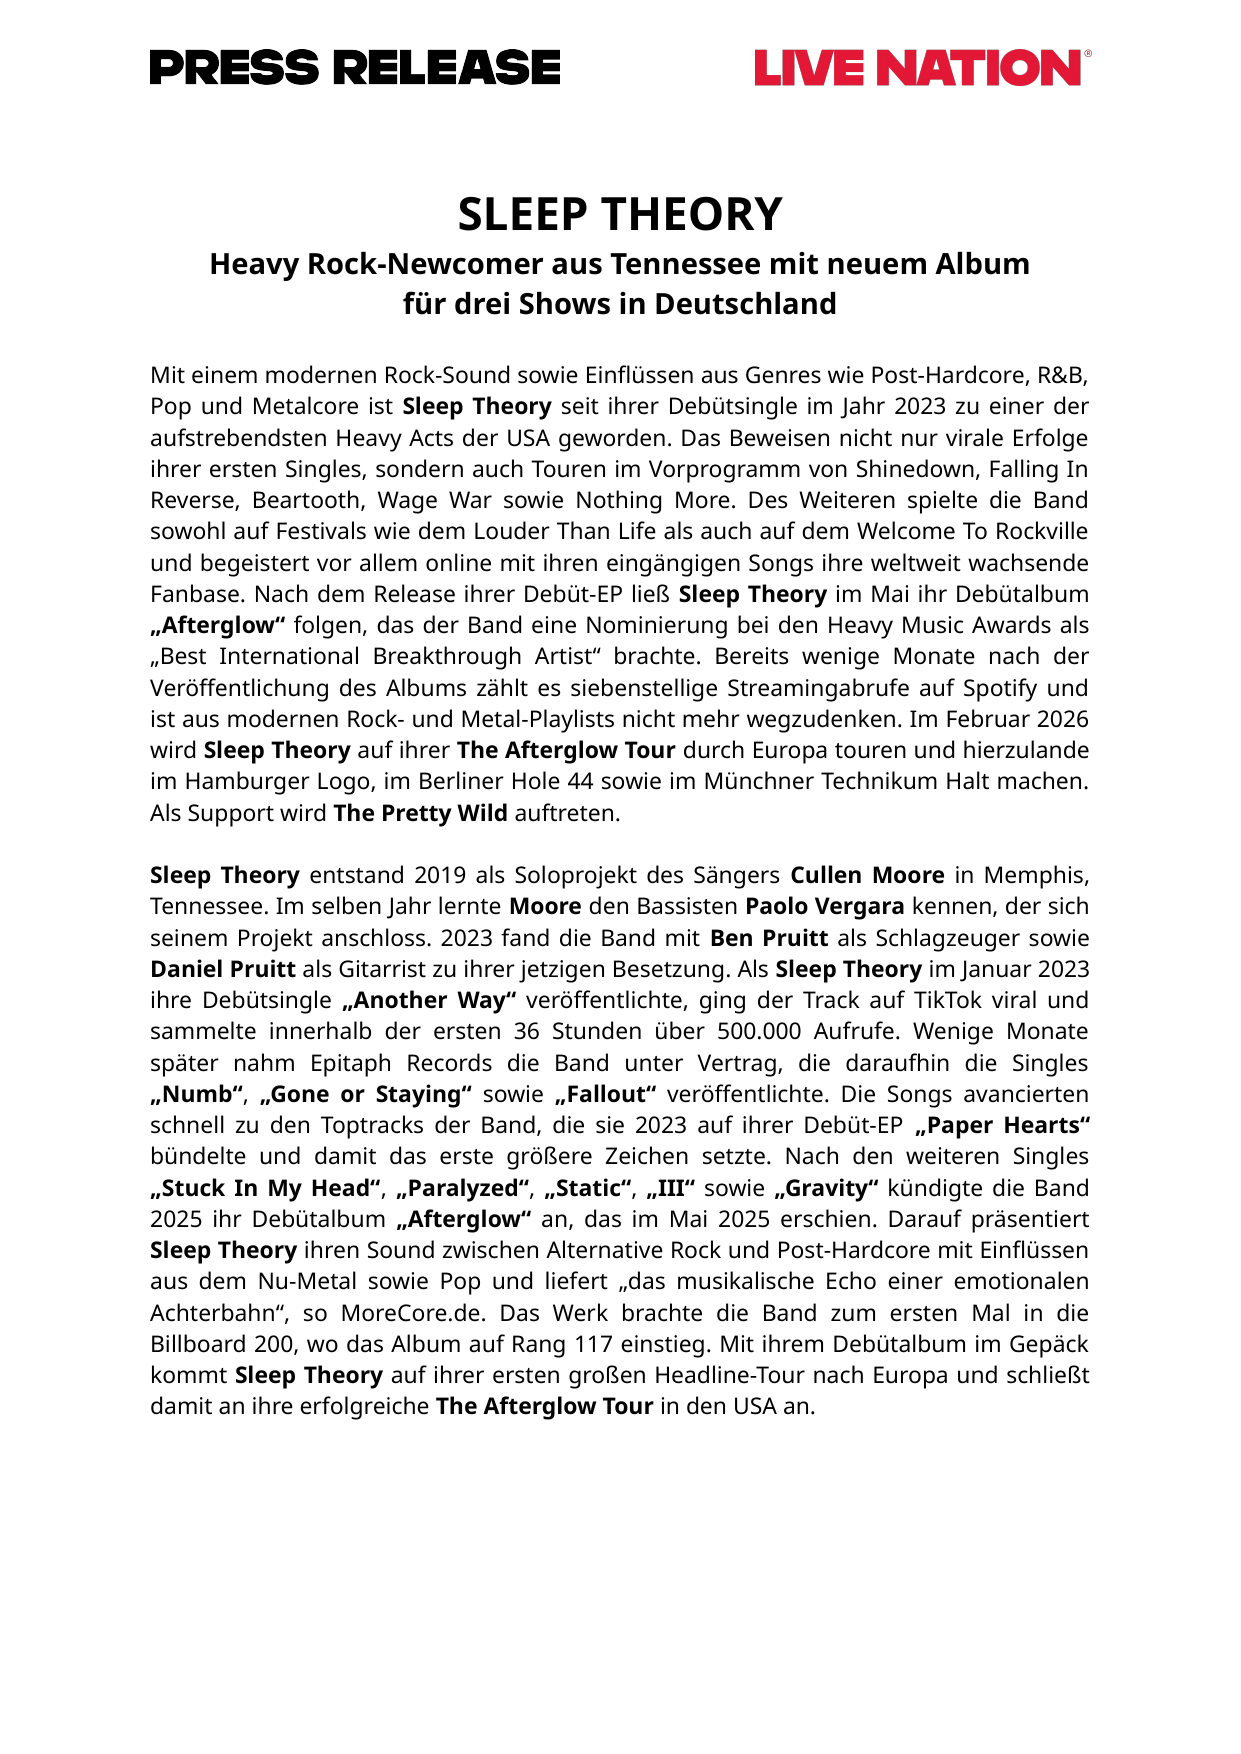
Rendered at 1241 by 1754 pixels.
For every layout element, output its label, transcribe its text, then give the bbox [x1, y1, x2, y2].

text Mit einem modernen Rock-Sound sowie Einflüssen aus Genres wie Post-Hardcore, R&B, Pop und Metalcore ist Sleep Theory seit ihrer Debütsingle im Jahr 2023 zu einer der aufstrebendsten Heavy Acts der USA geworden. Das Beweisen nicht nur virale Erfolge ihrer ersten Singles, sondern auch Touren im Vorprogramm von Shinedown, Falling In Reverse, Beartooth, Wage War sowie Nothing More. Des Weiteren spielte die Band sowohl auf Festivals wie dem Louder Than Life als auch auf dem Welcome To Rockville und begeistert vor allem online mit ihren eingängigen Songs ihre weltweit wachsende Fanbase. Nach dem Release ihrer Debüt-EP ließ Sleep Theory im Mai ihr Debütalbum „Afterglow“ folgen, das der Band eine Nominierung bei den Heavy Music Awards als „Best International Breakthrough Artist“ brachte. Bereits wenige Monate nach der Veröffentlichung des Albums zählt es siebenstellige Streamingabrufe auf Spotify und ist aus modernen Rock- und Metal-Playlists nicht mehr wegzudenken. Im Februar 2026 wird Sleep Theory auf ihrer The Afterglow Tour durch Europa touren und hierzulande im Hamburger Logo, im Berliner Hole 44 sowie im Münchner Technikum Halt machen. Als Support wird The Pretty Wild auftreten. [150, 359, 1090, 828]
text für drei Shows in Deutschland [150, 283, 1090, 323]
picture [150, 49, 560, 85]
text Sleep Theory entstand 2019 als Soloprojekt des Sängers Cullen Moore in Memphis, Tennessee. Im selben Jahr lernte Moore den Bassisten Paolo Vergara kennen, der sich seinem Projekt anschloss. 2023 fand die Band mit Ben Pruitt als Schlagzeuger sowie Daniel Pruitt als Gitarrist zu ihrer jetzigen Besetzung. Als Sleep Theory im Januar 2023 ihre Debütsingle „Another Way“ veröffentlichte, ging der Track auf TikTok viral und sammelte innerhalb der ersten 36 Stunden über 500.000 Aufrufe. Wenige Monate später nahm Epitaph Records die Band unter Vertrag, die daraufhin die Singles „Numb“, „Gone or Staying“ sowie „Fallout“ veröffentlichte. Die Songs avancierten schnell zu den Toptracks der Band, die sie 2023 auf ihrer Debüt-EP „Paper Hearts“ bündelte und damit das erste größere Zeichen setzte. Nach den weiteren Singles „Stuck In My Head“, „Paralyzed“, „Static“, „III“ sowie „Gravity“ kündigte die Band 2025 ihr Debütalbum „Afterglow“ an, das im Mai 2025 erschien. Darauf präsentiert Sleep Theory ihren Sound zwischen Alternative Rock und Post-Hardcore mit Einflüssen aus dem Nu-Metal sowie Pop und liefert „das musikalische Echo einer emotionalen Achterbahn“, so MoreCore.de. Das Werk brachte die Band zum ersten Mal in die Billboard 200, wo das Album auf Rang 117 einstieg. Mit ihrem Debütalbum im Gepäck kommt Sleep Theory auf ihrer ersten großen Headline-Tour nach Europa und schließt damit an ihre erfolgreiche The Afterglow Tour in den USA an. [150, 859, 1090, 1421]
picture [755, 49, 1092, 86]
title SLEEP THEORY [150, 181, 1090, 244]
text Heavy Rock-Newcomer aus Tennessee mit neuem Album [150, 244, 1090, 283]
